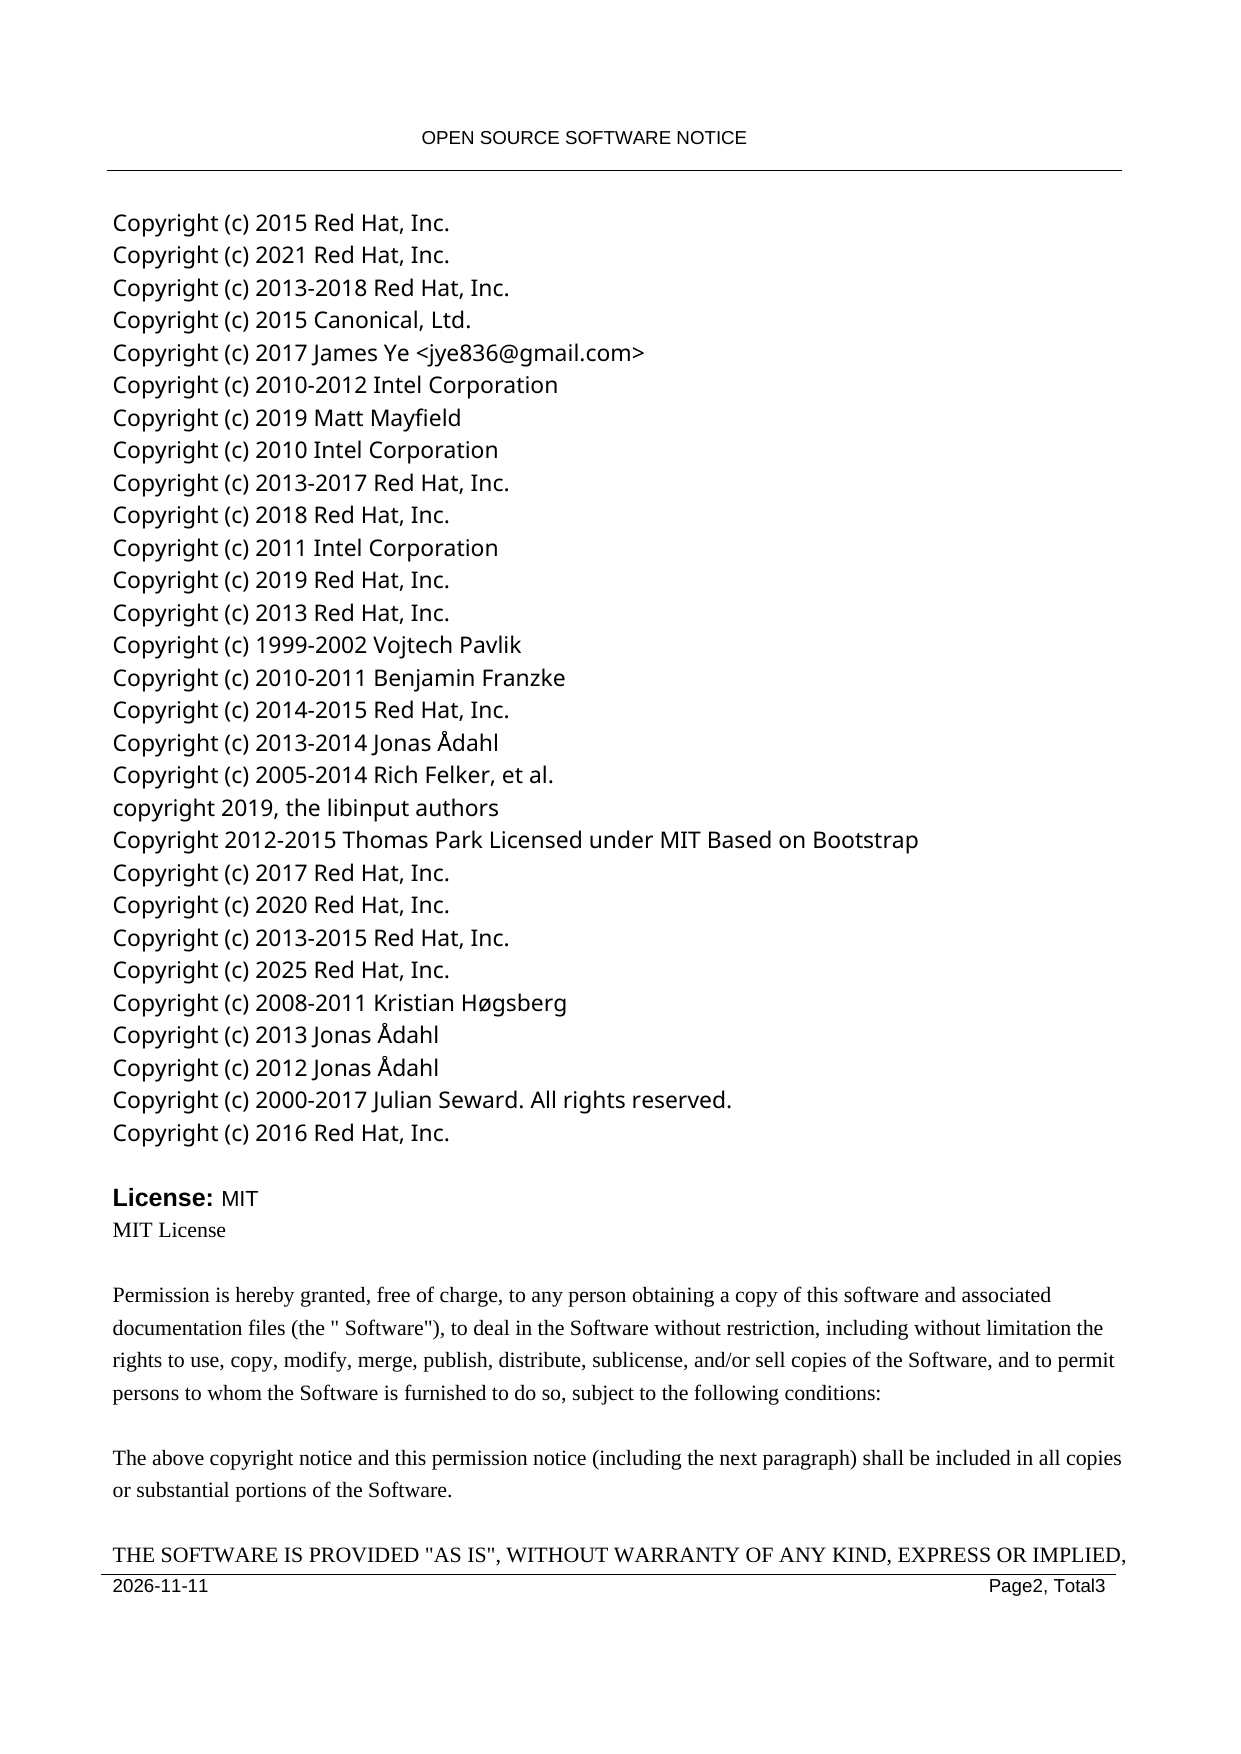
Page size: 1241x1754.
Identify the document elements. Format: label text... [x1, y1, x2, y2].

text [112, 206, 1128, 1181]
text License: MIT [112, 1181, 1128, 1214]
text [112, 1214, 1128, 1571]
